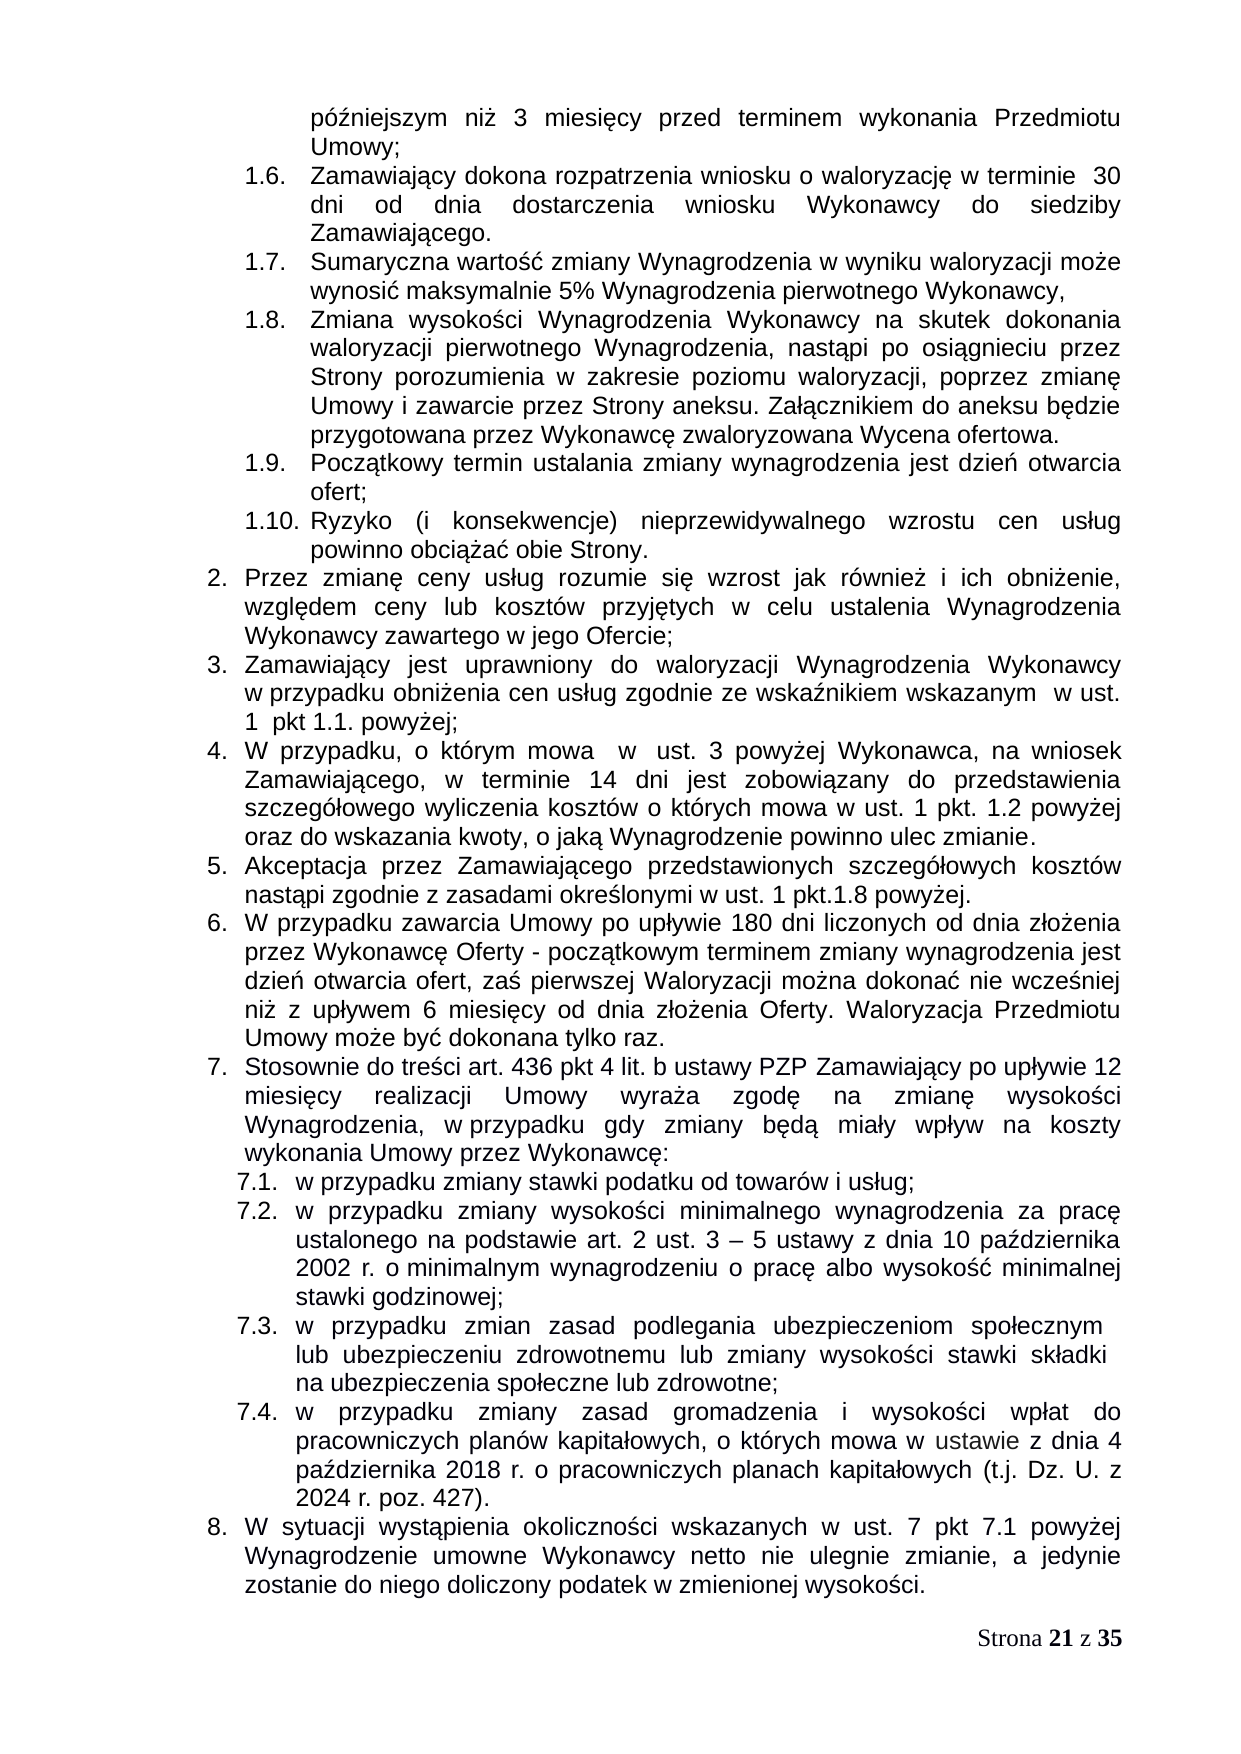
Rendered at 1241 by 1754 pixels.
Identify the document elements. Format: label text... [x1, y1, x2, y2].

list Początkowy termin ustalania zmiany wynagrodzenia jest dzień otwarcia ofert; [244, 448, 1122, 506]
list Ryzyko (i konsekwencje) nieprzewidywalnego wzrostu cen usług powinno obciążać obie Strony. [244, 506, 1122, 563]
list Zamawiający dokona rozpatrzenia wniosku o waloryzację w terminie 30 dni od dnia dostarczenia wniosku Wykonawcy do siedziby Zamawiającego. [244, 161, 1122, 247]
list W przypadku zawarcia Umowy po upływie 180 dni liczonych od dnia złożenia przez Wykonawcę Oferty - początkowym terminem zmiany wynagrodzenia jest dzień otwarcia ofert, zaś pierwszej Waloryzacji można dokonać nie wcześniej niż z upływem 6 miesięcy od dnia złożenia Oferty. Waloryzacja Przedmiotu Umowy może być dokonana tylko raz. [207, 908, 1122, 1052]
list w przypadku zmiany stawki podatku od towarów i usług; [236, 1167, 1122, 1196]
list W przypadku, o którym mowa w ust. 3 powyżej Wykonawca, na wniosek Zamawiającego, w terminie 14 dni jest zobowiązany do przedstawienia szczegółowego wyliczenia kosztów o których mowa w ust. 1 pkt. 1.2 powyżej oraz do wskazania kwoty, o jaką Wynagrodzenie powinno ulec zmianie. [207, 736, 1122, 851]
list Zamawiający jest uprawniony do waloryzacji Wynagrodzenia Wykonawcy w przypadku obniżenia cen usług zgodnie ze wskaźnikiem wskazanym w ust. 1 pkt 1.1. powyżej; [207, 649, 1122, 736]
list W sytuacji wystąpienia okoliczności wskazanych w ust. 7 pkt 7.1 powyżej Wynagrodzenie umowne Wykonawcy netto nie ulegnie zmianie, a jedynie zostanie do niego doliczony podatek w zmienionej wysokości. [207, 1512, 1122, 1598]
list w przypadku zmiany zasad gromadzenia i wysokości wpłat do pracowniczych planów kapitałowych, o których mowa w ustawie z dnia 4 października 2018 r. o pracowniczych planach kapitałowych (t.j. Dz. U. z 2024 r. poz. 427). [236, 1397, 1122, 1512]
list Zmiana wysokości Wynagrodzenia Wykonawcy na skutek dokonania waloryzacji pierwotnego Wynagrodzenia, nastąpi po osiągnieciu przez Strony porozumienia w zakresie poziomu waloryzacji, poprzez zmianę Umowy i zawarcie przez Strony aneksu. Załącznikiem do aneksu będzie przygotowana przez Wykonawcę zwaloryzowana Wycena ofertowa. [244, 304, 1122, 448]
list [244, 103, 1122, 161]
list Akceptacja przez Zamawiającego przedstawionych szczegółowych kosztów nastąpi zgodnie z zasadami określonymi w ust. 1 pkt.1.8 powyżej. [207, 851, 1122, 908]
list w przypadku zmiany wysokości minimalnego wynagrodzenia za pracę ustalonego na podstawie art. 2 ust. 3 – 5 ustawy z dnia 10 października 2002 r. o minimalnym wynagrodzeniu o pracę albo wysokość minimalnej stawki godzinowej; [236, 1196, 1122, 1311]
list Sumaryczna wartość zmiany Wynagrodzenia w wyniku waloryzacji może wynosić maksymalnie 5% Wynagrodzenia pierwotnego Wykonawcy, [244, 247, 1122, 304]
list Przez zmianę ceny usług rozumie się wzrost jak również i ich obniżenie, względem ceny lub kosztów przyjętych w celu ustalenia Wynagrodzenia Wykonawcy zawartego w jego Ofercie; [207, 563, 1122, 649]
list w przypadku zmian zasad podlegania ubezpieczeniom społecznym lub ubezpieczeniu zdrowotnemu lub zmiany wysokości stawki składki na ubezpieczenia społeczne lub zdrowotne; [236, 1311, 1122, 1397]
list Stosownie do treści art. 436 pkt 4 lit. b ustawy PZP Zamawiający po upływie 12 miesięcy realizacji Umowy wyraża zgodę na zmianę wysokości Wynagrodzenia, w przypadku gdy zmiany będą miały wpływ na koszty wykonania Umowy przez Wykonawcę: [207, 1052, 1122, 1167]
